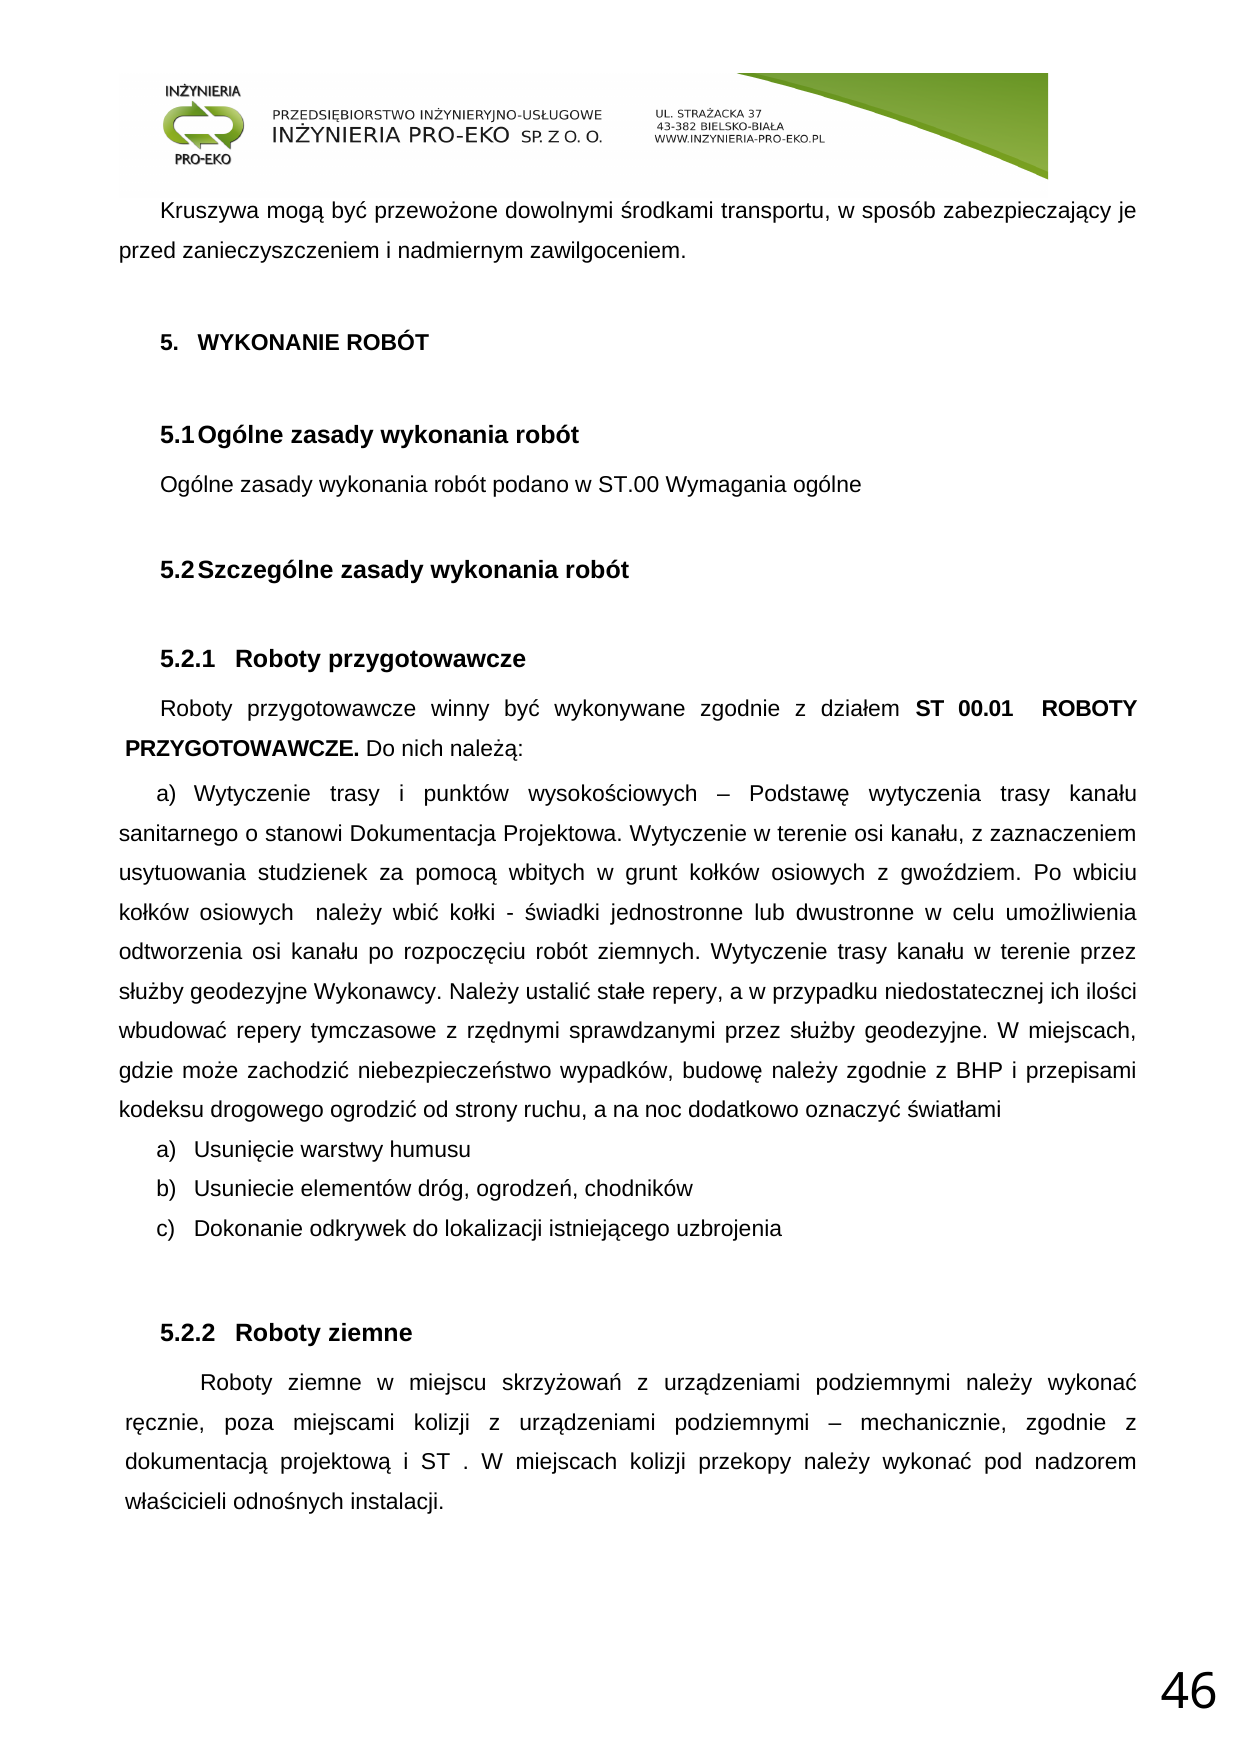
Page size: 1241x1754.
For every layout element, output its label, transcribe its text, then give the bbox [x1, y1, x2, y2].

subtitle Roboty przygotowawcze [160, 643, 1138, 672]
picture [118, 73, 1049, 198]
subtitle Roboty ziemne [160, 1318, 1138, 1347]
list Dokonanie odkrywek do lokalizacji istniejącego uzbrojenia [156, 1214, 1138, 1241]
text Roboty ziemne w miejscu skrzyżowań z urządzeniami podziemnymi należy wykonać ręcznie, poza miejscami kolizji z urządzeniami podziemnymi – mechanicznie, zgodnie z dokumentacją projektową i ST . W miejscach kolizji przekopy należy wykonać pod nadzorem właścicieli odnośnych instalacji. [125, 1369, 1138, 1514]
subtitle Ogólne zasady wykonania robót [160, 420, 1138, 449]
list Wytyczenie trasy i punktów wysokościowych – Podstawę wytyczenia trasy kanału sanitarnego o stanowi Dokumentacja Projektowa. Wytyczenie w terenie osi kanału, z zaznaczeniem usytuowania studzienek za pomocą wbitych w grunt kołków osiowych z gwoździem. Po wbiciu kołków osiowych należy wbić kołki - świadki jednostronne lub dwustronne w celu umożliwienia odtworzenia osi kanału po rozpoczęciu robót ziemnych. Wytyczenie trasy kanału w terenie przez służby geodezyjne Wykonawcy. Należy ustalić stałe repery, a w przypadku niedostatecznej ich ilości wbudować repery tymczasowe z rzędnymi sprawdzanymi przez służby geodezyjne. W miejscach, gdzie może zachodzić niebezpieczeństwo wypadków, budowę należy zgodnie z BHP i przepisami kodeksu drogowego ogrodzić od strony ruchu, a na noc dodatkowo oznaczyć światłami [118, 780, 1138, 1122]
list Usuniecie elementów dróg, ogrodzeń, chodników [156, 1175, 1138, 1201]
text Roboty przygotowawcze winny być wykonywane zgodnie z działem ST 00.01 ROBOTY PRZYGOTOWAWCZE. Do nich należą: [125, 695, 1138, 761]
text Ogólne zasady wykonania robót podano w ST.00 Wymagania ogólne [118, 471, 1138, 498]
text Kruszywa mogą być przewożone dowolnymi środkami transportu, w sposób zabezpieczający je przed zanieczyszczeniem i nadmiernym zawilgoceniem. [118, 197, 1138, 263]
subtitle Szczególne zasady wykonania robót [160, 554, 1138, 583]
list Usunięcie warstwy humusu [156, 1136, 1138, 1162]
subtitle WYKONANIE ROBÓT [160, 320, 1138, 357]
